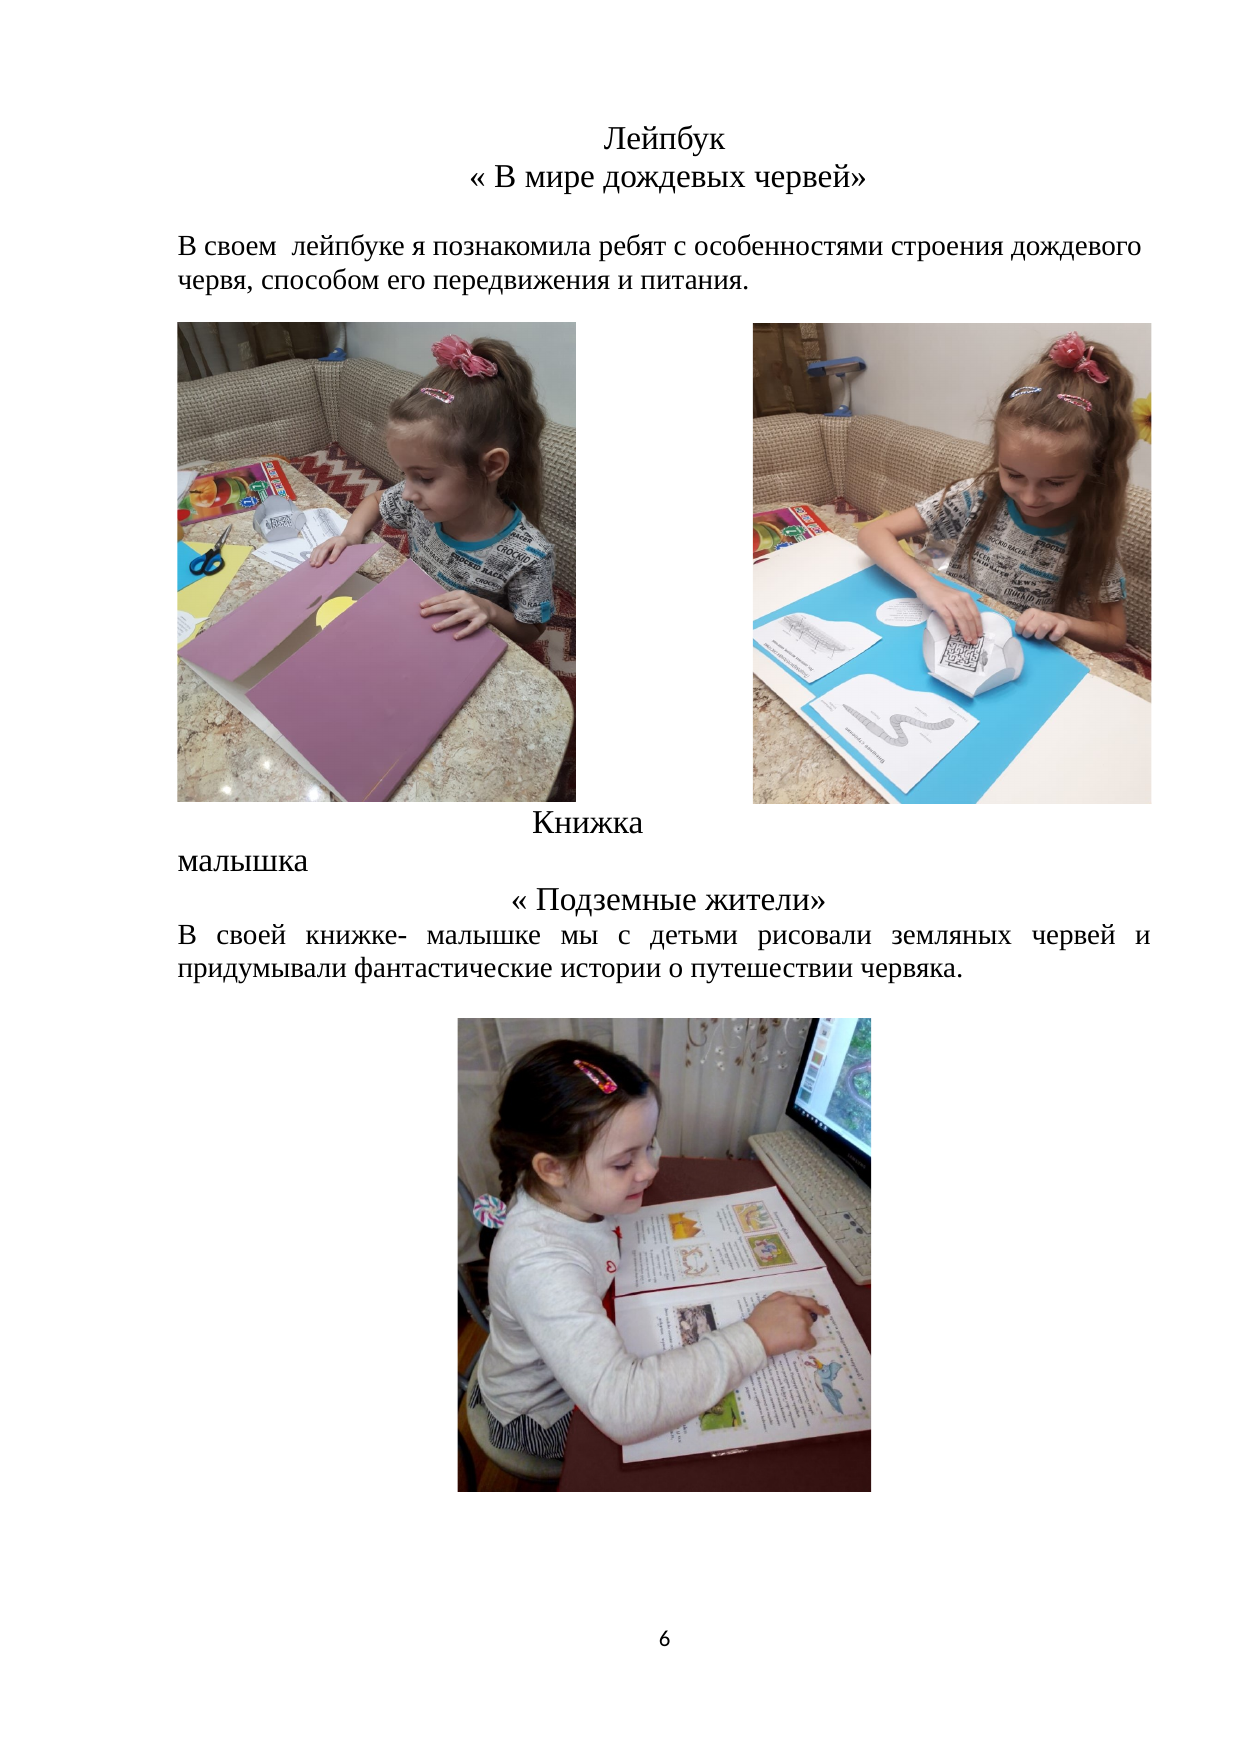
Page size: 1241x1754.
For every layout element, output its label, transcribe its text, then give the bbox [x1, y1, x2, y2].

picture [457, 1018, 872, 1492]
text В своем лейпбуке я познакомила ребят с особенностями строения дождевого червя, способом его передвижения и питания. [177, 228, 1152, 295]
text Лейпбук [177, 118, 1152, 156]
text Книжка малышка [177, 802, 1152, 879]
text В своей книжке- малышке мы с детьми рисовали земляных червей и придумывали фантастические истории о путешествии червяка. [177, 917, 1152, 984]
picture [177, 322, 576, 802]
text « В мире дождевых червей» [177, 156, 1152, 195]
text « Подземные жители» [177, 879, 1152, 917]
picture [752, 323, 1152, 804]
